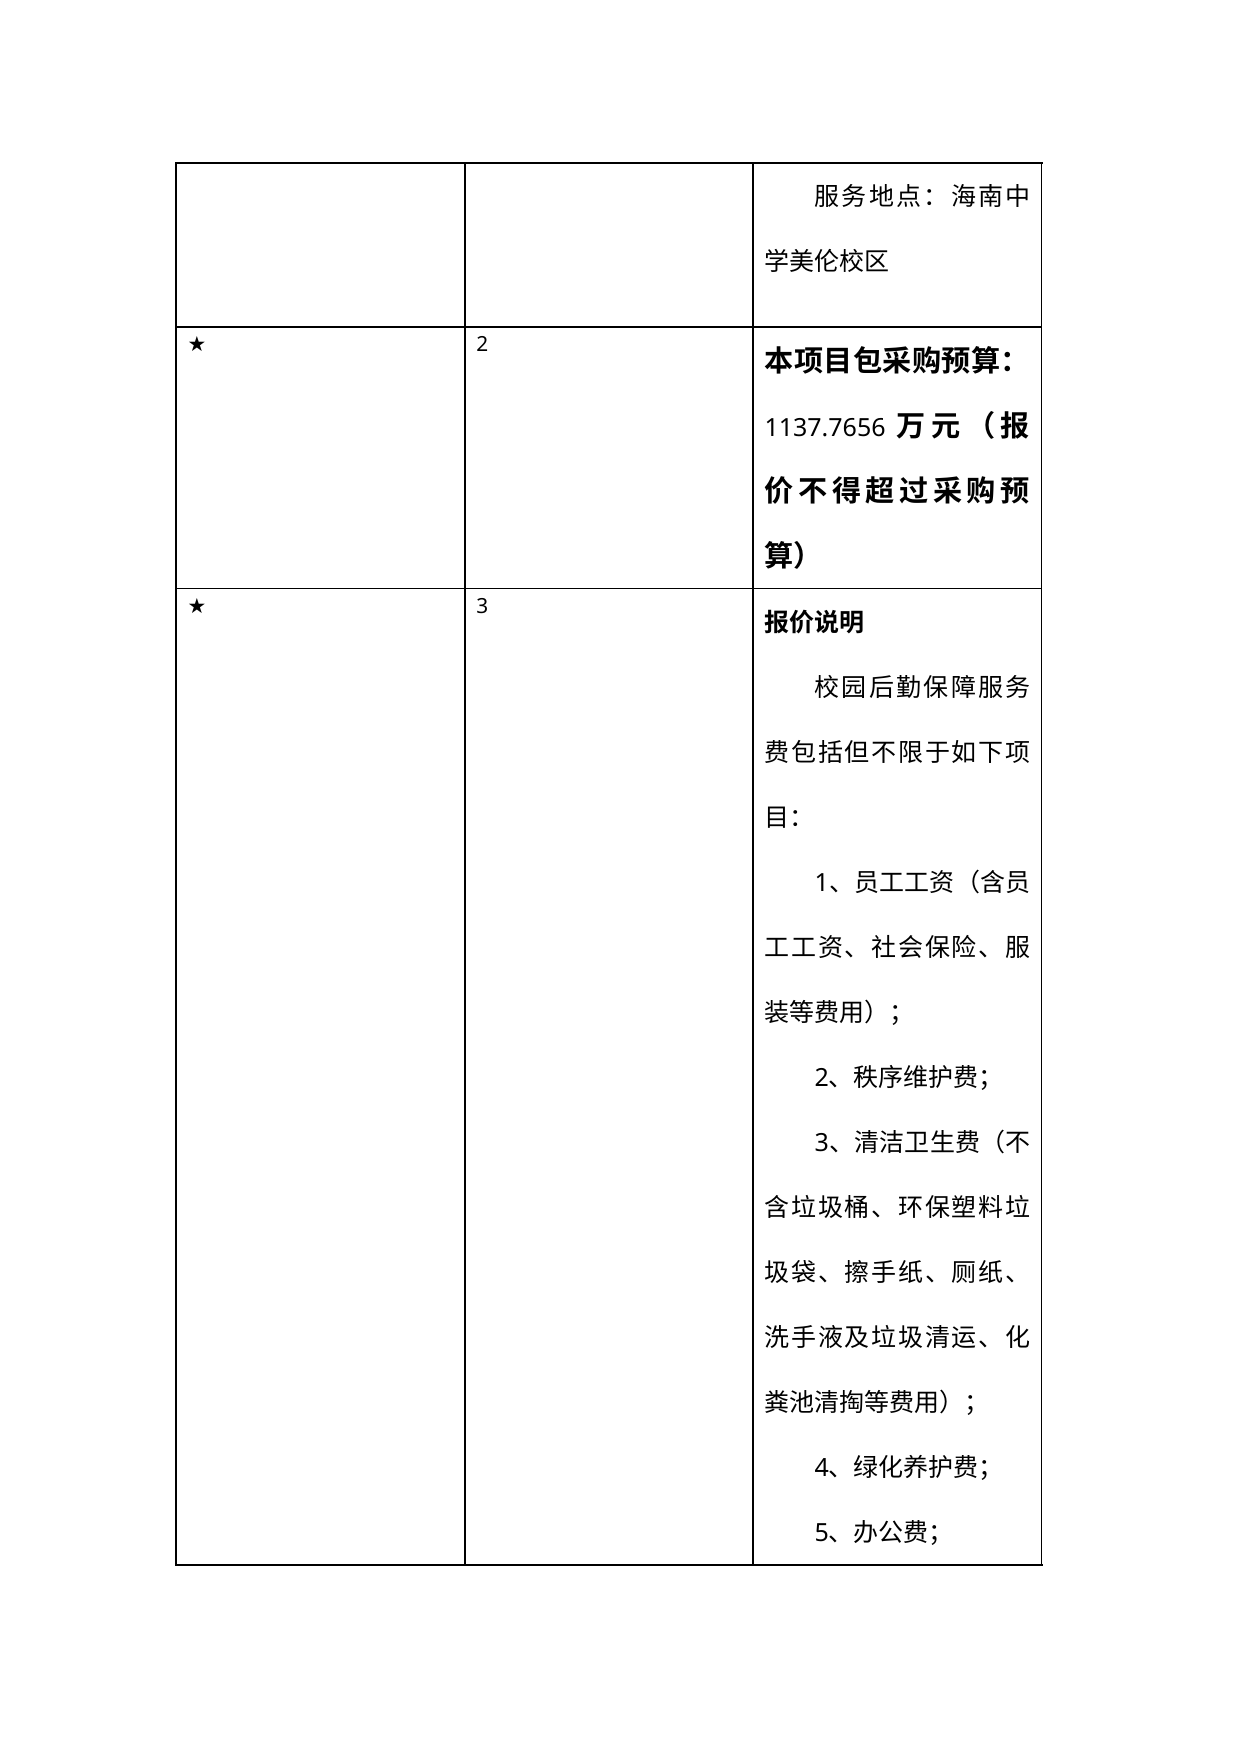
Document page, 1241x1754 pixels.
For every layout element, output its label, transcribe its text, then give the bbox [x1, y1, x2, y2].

table_cell 3 [466, 589, 752, 1564]
table_cell 1 [466, 164, 752, 326]
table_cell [754, 164, 1041, 326]
table_cell 本项目包采购预算：1137.7656万元（报价不得超过采购预算） [754, 328, 1041, 588]
table_cell ★ [177, 328, 464, 588]
table_cell 2 [466, 328, 752, 588]
table_cell ★ [177, 164, 464, 326]
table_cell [754, 589, 1041, 1564]
table_cell ★ [177, 589, 464, 1564]
